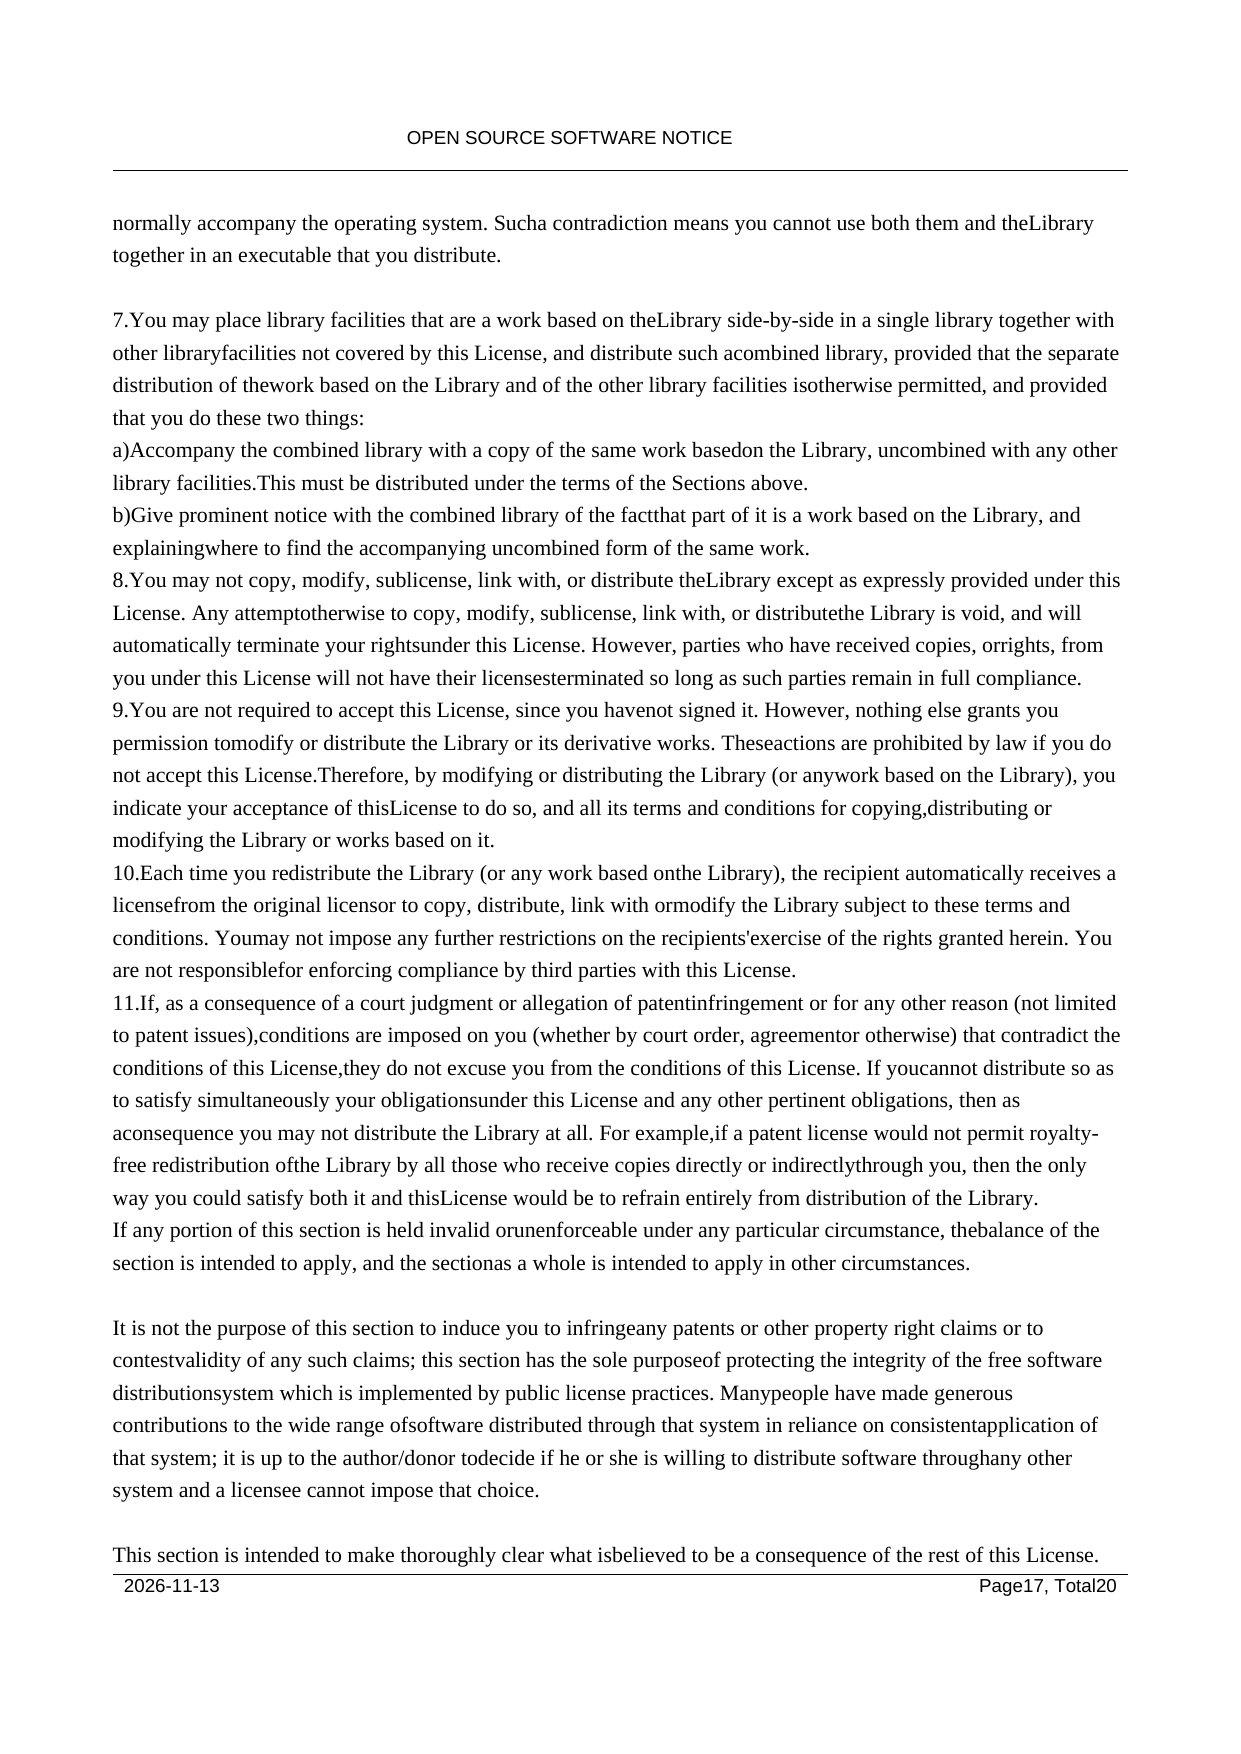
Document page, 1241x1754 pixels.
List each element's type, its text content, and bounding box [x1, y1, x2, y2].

text 10.Each time you redistribute the Library (or any work based onthe Library), the recipient automatically receives a licensefrom the original licensor to copy, distribute, link with ormodify the Library subject to these terms and conditions. Youmay not impose any further restrictions on the recipients'exercise of the rights granted herein. You are not responsiblefor enforcing compliance by third parties with this License. [112, 856, 1128, 986]
text This section is intended to make thoroughly clear what isbelieved to be a consequence of the rest of this License. [112, 1539, 1128, 1571]
text 8.You may not copy, modify, sublicense, link with, or distribute theLibrary except as expressly provided under this License. Any attemptotherwise to copy, modify, sublicense, link with, or distributethe Library is void, and will automatically terminate your rightsunder this License. However, parties who have received copies, orrights, from you under this License will not have their licensesterminated so long as such parties remain in full compliance. [112, 564, 1128, 694]
text a)Accompany the combined library with a copy of the same work basedon the Library, uncombined with any other library facilities.This must be distributed under the terms of the Sections above. [112, 434, 1128, 499]
text 7.You may place library facilities that are a work based on theLibrary side-by-side in a single library together with other libraryfacilities not covered by this License, and distribute such acombined library, provided that the separate distribution of thework based on the Library and of the other library facilities isotherwise permitted, and provided that you do these two things: [112, 304, 1128, 434]
text If any portion of this section is held invalid orunenforceable under any particular circumstance, thebalance of the section is intended to apply, and the sectionas a whole is intended to apply in other circumstances. [112, 1214, 1128, 1279]
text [112, 206, 1128, 271]
text 11.If, as a consequence of a court judgment or allegation of patentinfringement or for any other reason (not limited to patent issues),conditions are imposed on you (whether by court order, agreementor otherwise) that contradict the conditions of this License,they do not excuse you from the conditions of this License. If youcannot distribute so as to satisfy simultaneously your obligationsunder this License and any other pertinent obligations, then as aconsequence you may not distribute the Library at all. For example,if a patent license would not permit royalty-free redistribution ofthe Library by all those who receive copies directly or indirectlythrough you, then the only way you could satisfy both it and thisLicense would be to refrain entirely from distribution of the Library. [112, 986, 1128, 1214]
text 9.You are not required to accept this License, since you havenot signed it. However, nothing else grants you permission tomodify or distribute the Library or its derivative works. Theseactions are prohibited by law if you do not accept this License.Therefore, by modifying or distributing the Library (or anywork based on the Library), you indicate your acceptance of thisLicense to do so, and all its terms and conditions for copying,distributing or modifying the Library or works based on it. [112, 694, 1128, 856]
text b)Give prominent notice with the combined library of the factthat part of it is a work based on the Library, and explainingwhere to find the accompanying uncombined form of the same work. [112, 499, 1128, 564]
text It is not the purpose of this section to induce you to infringeany patents or other property right claims or to contestvalidity of any such claims; this section has the sole purposeof protecting the integrity of the free software distributionsystem which is implemented by public license practices. Manypeople have made generous contributions to the wide range ofsoftware distributed through that system in reliance on consistentapplication of that system; it is up to the author/donor todecide if he or she is willing to distribute software throughany other system and a licensee cannot impose that choice. [112, 1311, 1128, 1506]
